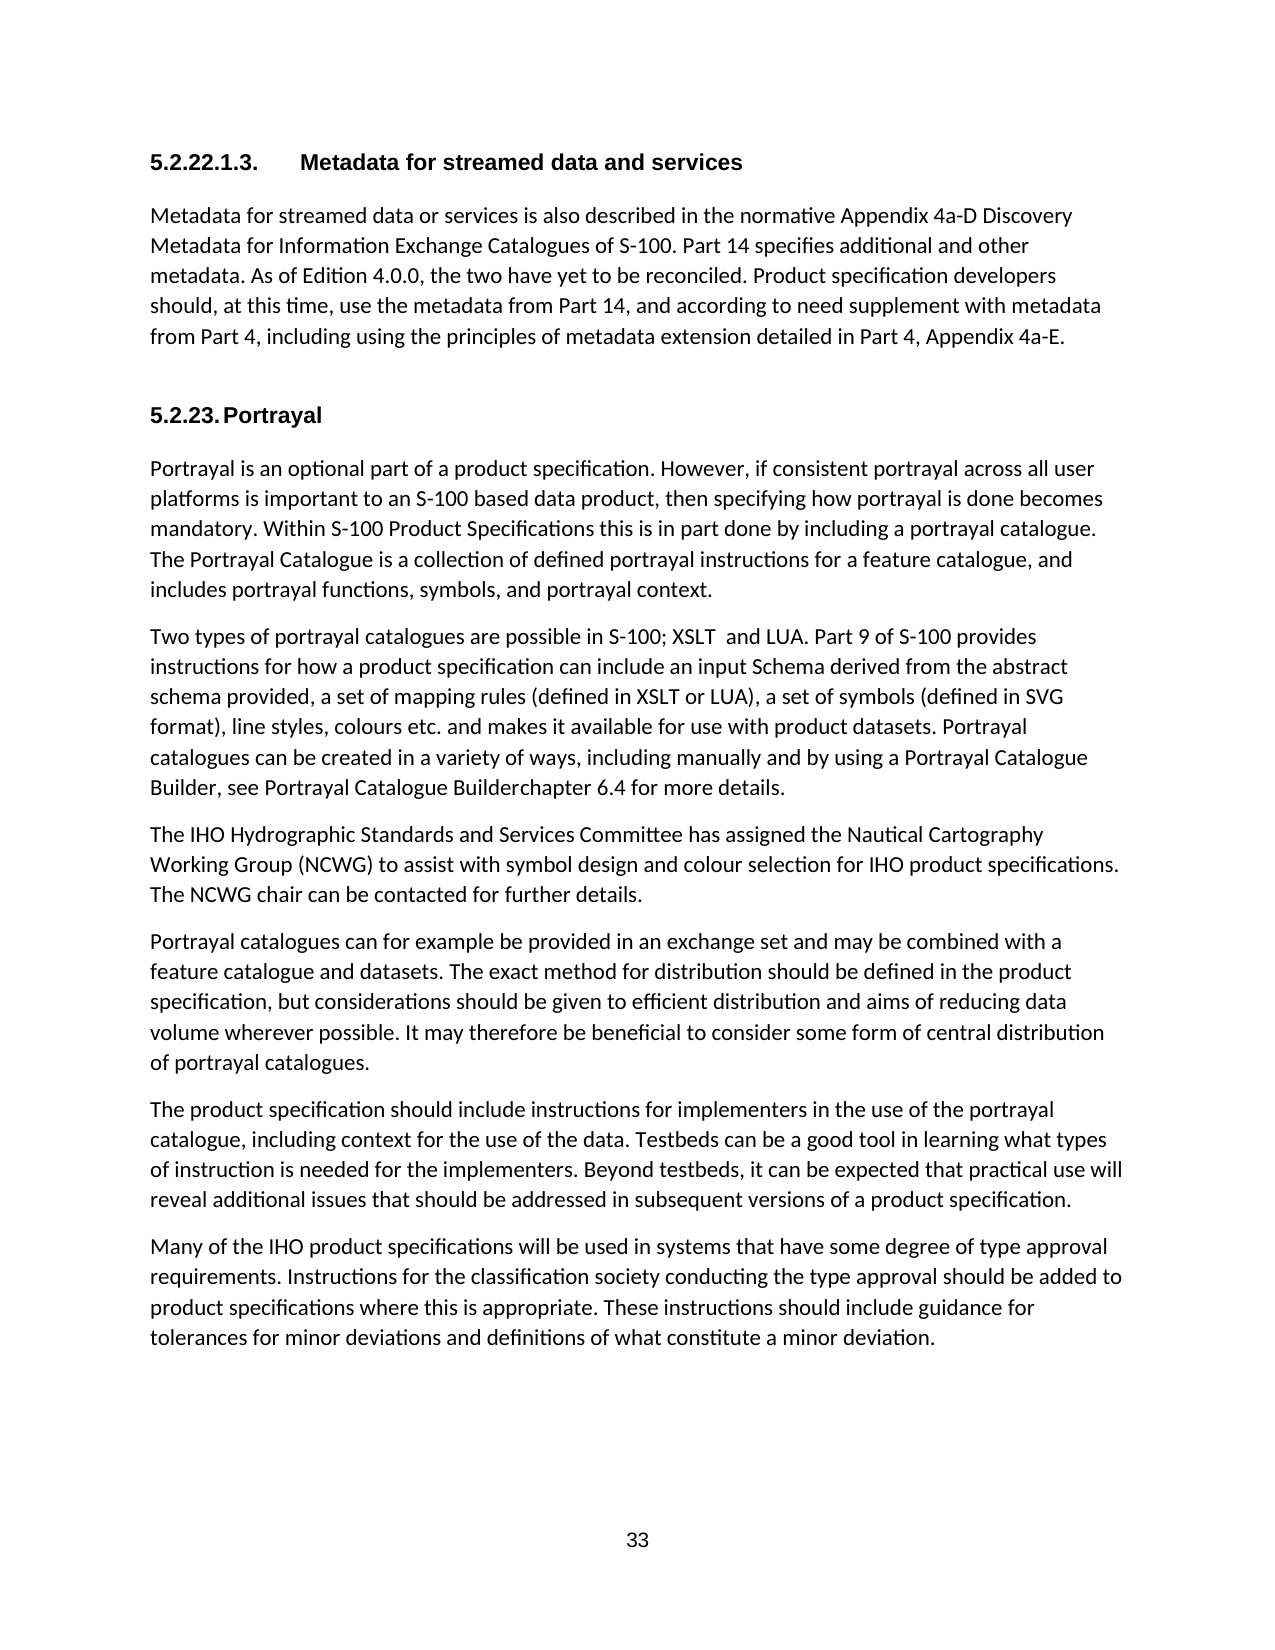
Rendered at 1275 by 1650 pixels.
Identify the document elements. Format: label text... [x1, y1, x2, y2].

subtitle Portrayal [150, 403, 1125, 429]
subtitle Metadata for streamed data and services [150, 150, 1125, 176]
text Portrayal catalogues can for example be provided in an exchange set and may be combined with a feature catalogue and datasets. The exact method for distribution should be defined in the product specification, but considerations should be given to efficient distribution and aims of reducing data volume wherever possible. It may therefore be beneficial to consider some form of central distribution of portrayal catalogues. [150, 927, 1125, 1076]
text The product specification should include instructions for implementers in the use of the portrayal catalogue, including context for the use of the data. Testbeds can be a good tool in learning what types of instruction is needed for the implementers. Beyond testbeds, it can be expected that practical use will reveal additional issues that should be addressed in subsequent versions of a product specification. [150, 1095, 1125, 1213]
text Many of the IHO product specifications will be used in systems that have some degree of type approval requirements. Instructions for the classification society conducting the type approval should be added to product specifications where this is appropriate. These instructions should include guidance for tolerances for minor deviations and definitions of what constitute a minor deviation. [150, 1232, 1125, 1351]
text The IHO Hydrographic Standards and Services Committee has assigned the Nautical Cartography Working Group (NCWG) to assist with symbol design and colour selection for IHO product specifications. The NCWG chair can be contacted for further details. [150, 820, 1125, 908]
text Portrayal is an optional part of a product specification. However, if consistent portrayal across all user platforms is important to an S-100 based data product, then specifying how portrayal is done becomes mandatory. Within S-100 Product Specifications this is in part done by including a portrayal catalogue. The Portrayal Catalogue is a collection of defined portrayal instructions for a feature catalogue, and includes portrayal functions, symbols, and portrayal context. [150, 454, 1125, 603]
text Two types of portrayal catalogues are possible in S-100; XSLT and LUA. Part 9 of S-100 provides instructions for how a product specification can include an input Schema derived from the abstract schema provided, a set of mapping rules (defined in XSLT or LUA), a set of symbols (defined in SVG format), line styles, colours etc. and makes it available for use with product datasets. Portrayal catalogues can be created in a variety of ways, including manually and by using a Portrayal Catalogue Builder, see chapter 3.4 for more details. [150, 622, 1125, 801]
text Metadata for streamed data or services is also described in the normative Appendix 4a-D Discovery Metadata for Information Exchange Catalogues of S-100. Part 14 specifies additional and other metadata. As of Edition 4.0.0, the two have yet to be reconciled. Product specification developers should, at this time, use the metadata from Part 14, and according to need supplement with metadata from Part 4, including using the principles of metadata extension detailed in Part 4, Appendix 4a-E. [150, 201, 1125, 350]
